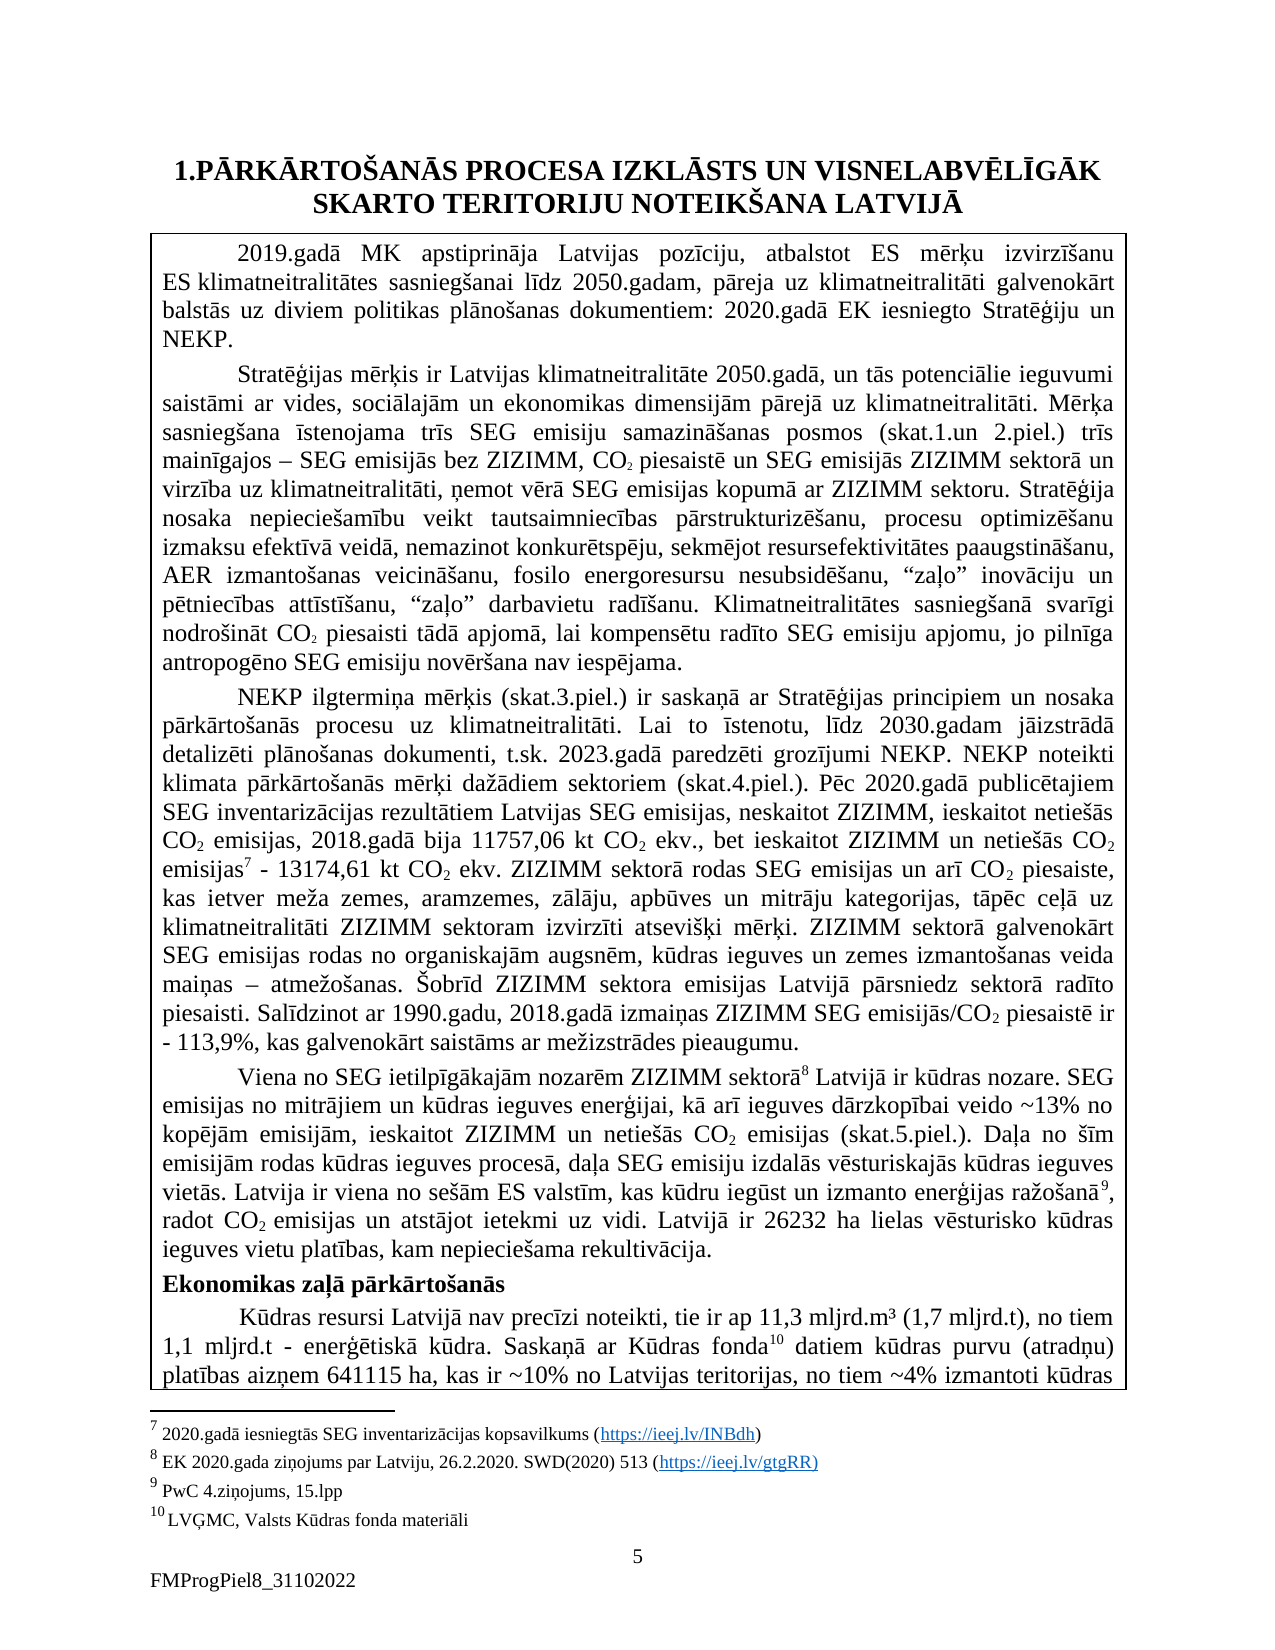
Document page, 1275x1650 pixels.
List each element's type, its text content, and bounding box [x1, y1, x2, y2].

text 1.PĀRKĀRTOŠANĀS PROCESA IZKLĀSTS UN VISNELABVĒLĪGĀK SKARTO TERITORIJU NOTEIKŠANA LATVIJĀ [150, 153, 1125, 220]
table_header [152, 234, 1125, 1388]
